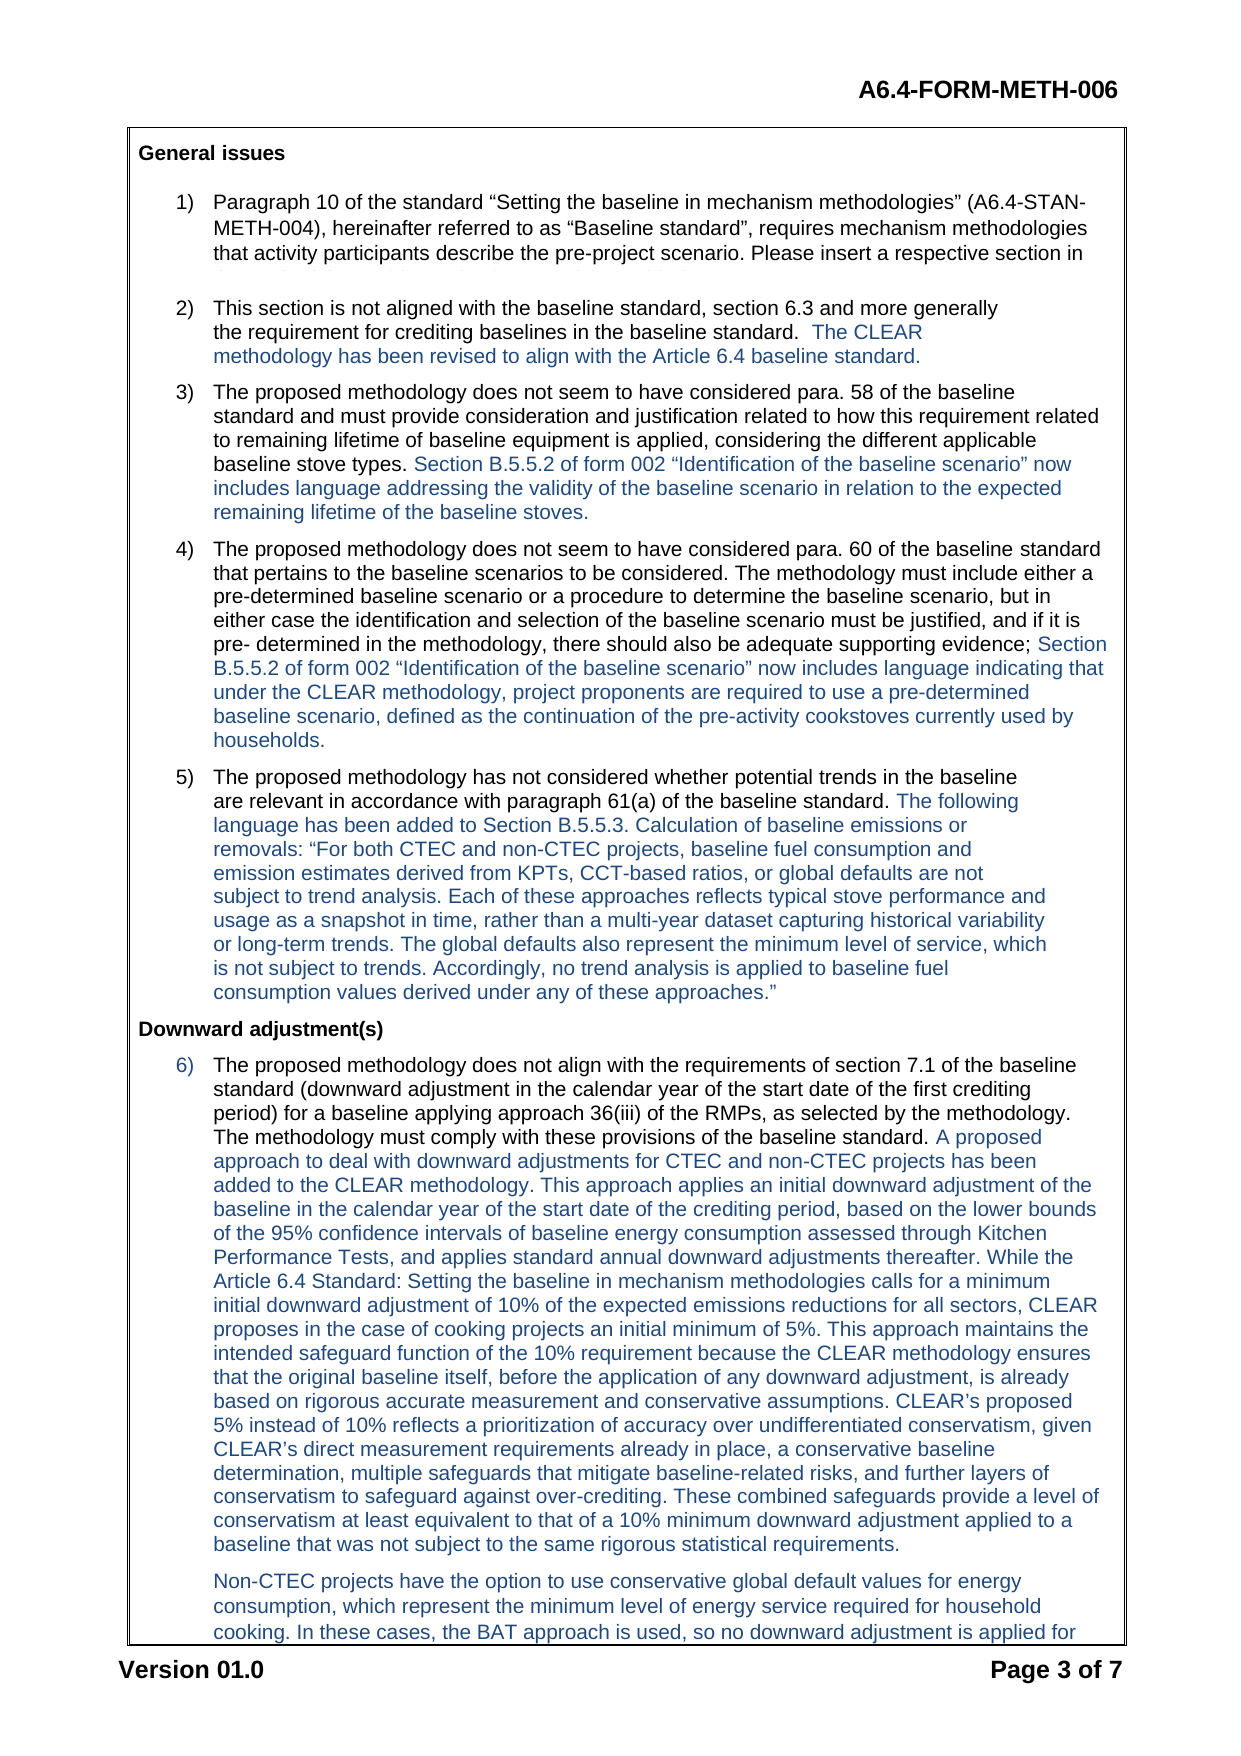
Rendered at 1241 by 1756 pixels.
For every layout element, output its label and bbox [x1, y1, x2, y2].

table_cell [130, 128, 1124, 1644]
